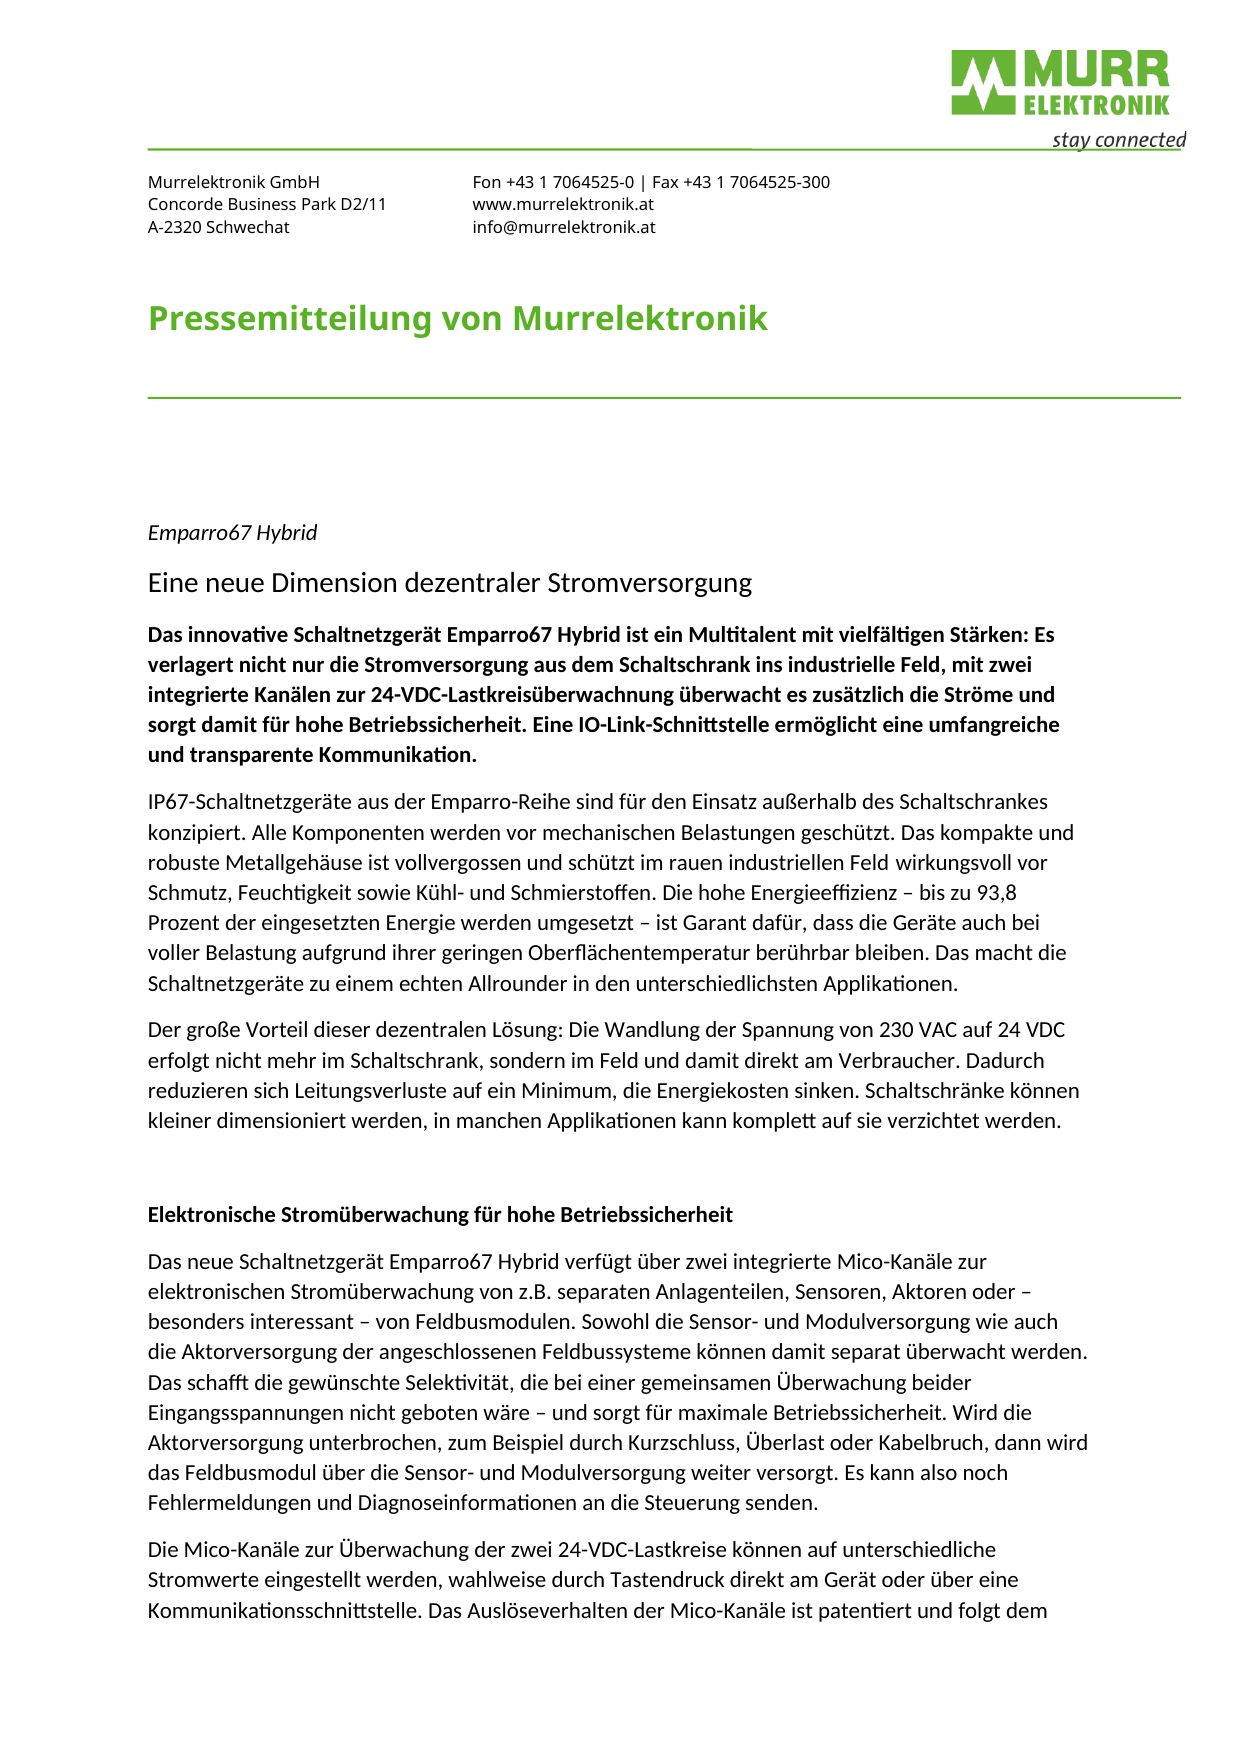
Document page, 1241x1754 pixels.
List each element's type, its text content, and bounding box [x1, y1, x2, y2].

text Emparro67 Hybrid [148, 518, 1093, 546]
text Das neue Schaltnetzgerät Emparro67 Hybrid verfügt über zwei integrierte Mico-Kanäle zur elektronischen Stromüberwachung von z.B. separaten Anlagenteilen, Sensoren, Aktoren oder – besonders interessant – von Feldbusmodulen. Sowohl die Sensor- und Modulversorgung wie auch die Aktorversorgung der angeschlossenen Feldbussysteme können damit separat überwacht werden. Das schafft die gewünschte Selektivität, die bei einer gemeinsamen Überwachung beider Eingangsspannungen nicht geboten wäre – und sorgt für maximale Betriebssicherheit. Wird die Aktorversorgung unterbrochen, zum Beispiel durch Kurzschluss, Überlast oder Kabelbruch, dann wird das Feldbusmodul über die Sensor- und Modulversorgung weiter versorgt. Es kann also noch Fehlermeldungen und Diagnoseinformationen an die Steuerung senden. [148, 1247, 1093, 1516]
text Das innovative Schaltnetzgerät Emparro67 Hybrid ist ein Multitalent mit vielfältigen Stärken: Es verlagert nicht nur die Stromversorgung aus dem Schaltschrank ins industrielle Feld, mit zwei integrierte Kanälen zur 24-VDC-Lastkreisüberwachnung überwacht es zusätzlich die Ströme und sorgt damit für hohe Betriebssicherheit. Eine IO-Link-Schnittstelle ermöglicht eine umfangreiche und transparente Kommunikation. [148, 620, 1093, 768]
text Murrelektronik GmbH Fon +43 1 7064525-0 | Fax +43 1 7064525-300 [148, 170, 1093, 193]
text Elektronische Stromüberwachung für hohe Betriebssicherheit [148, 1200, 1093, 1228]
text Pressemitteilung von Murrelektronik [148, 294, 1093, 340]
picture [951, 50, 1187, 152]
text Der große Vorteil dieser dezentralen Lösung: Die Wandlung der Spannung von 230 VAC auf 24 VDC erfolgt nicht mehr im Schaltschrank, sondern im Feld und damit direkt am Verbraucher. Dadurch reduzieren sich Leitungsverluste auf ein Minimum, die Energiekosten sinken. Schaltschränke können kleiner dimensioniert werden, in manchen Applikationen kann komplett auf sie verzichtet werden. [148, 1016, 1093, 1134]
text A-2320 Schwechat info@murrelektronik.at [148, 216, 1093, 238]
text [148, 1535, 1093, 1624]
text Eine neue Dimension dezentraler Stromversorgung [148, 564, 1093, 600]
text Concorde Business Park D2/11 www.murrelektronik.at [148, 193, 1093, 216]
text IP67-Schaltnetzgeräte aus der Emparro-Reihe sind für den Einsatz außerhalb des Schaltschrankes konzipiert. Alle Komponenten werden vor mechanischen Belastungen geschützt. Das kompakte und robuste Metallgehäuse ist vollvergossen und schützt im rauen industriellen Feld wirkungsvoll vor Schmutz, Feuchtigkeit sowie Kühl- und Schmierstoffen. Die hohe Energieeffizienz – bis zu 93,8 Prozent der eingesetzten Energie werden umgesetzt – ist Garant dafür, dass die Geräte auch bei voller Belastung aufgrund ihrer geringen Oberflächentemperatur berührbar bleiben. Das macht die Schaltnetzgeräte zu einem echten Allrounder in den unterschiedlichsten Applikationen. [148, 787, 1093, 997]
